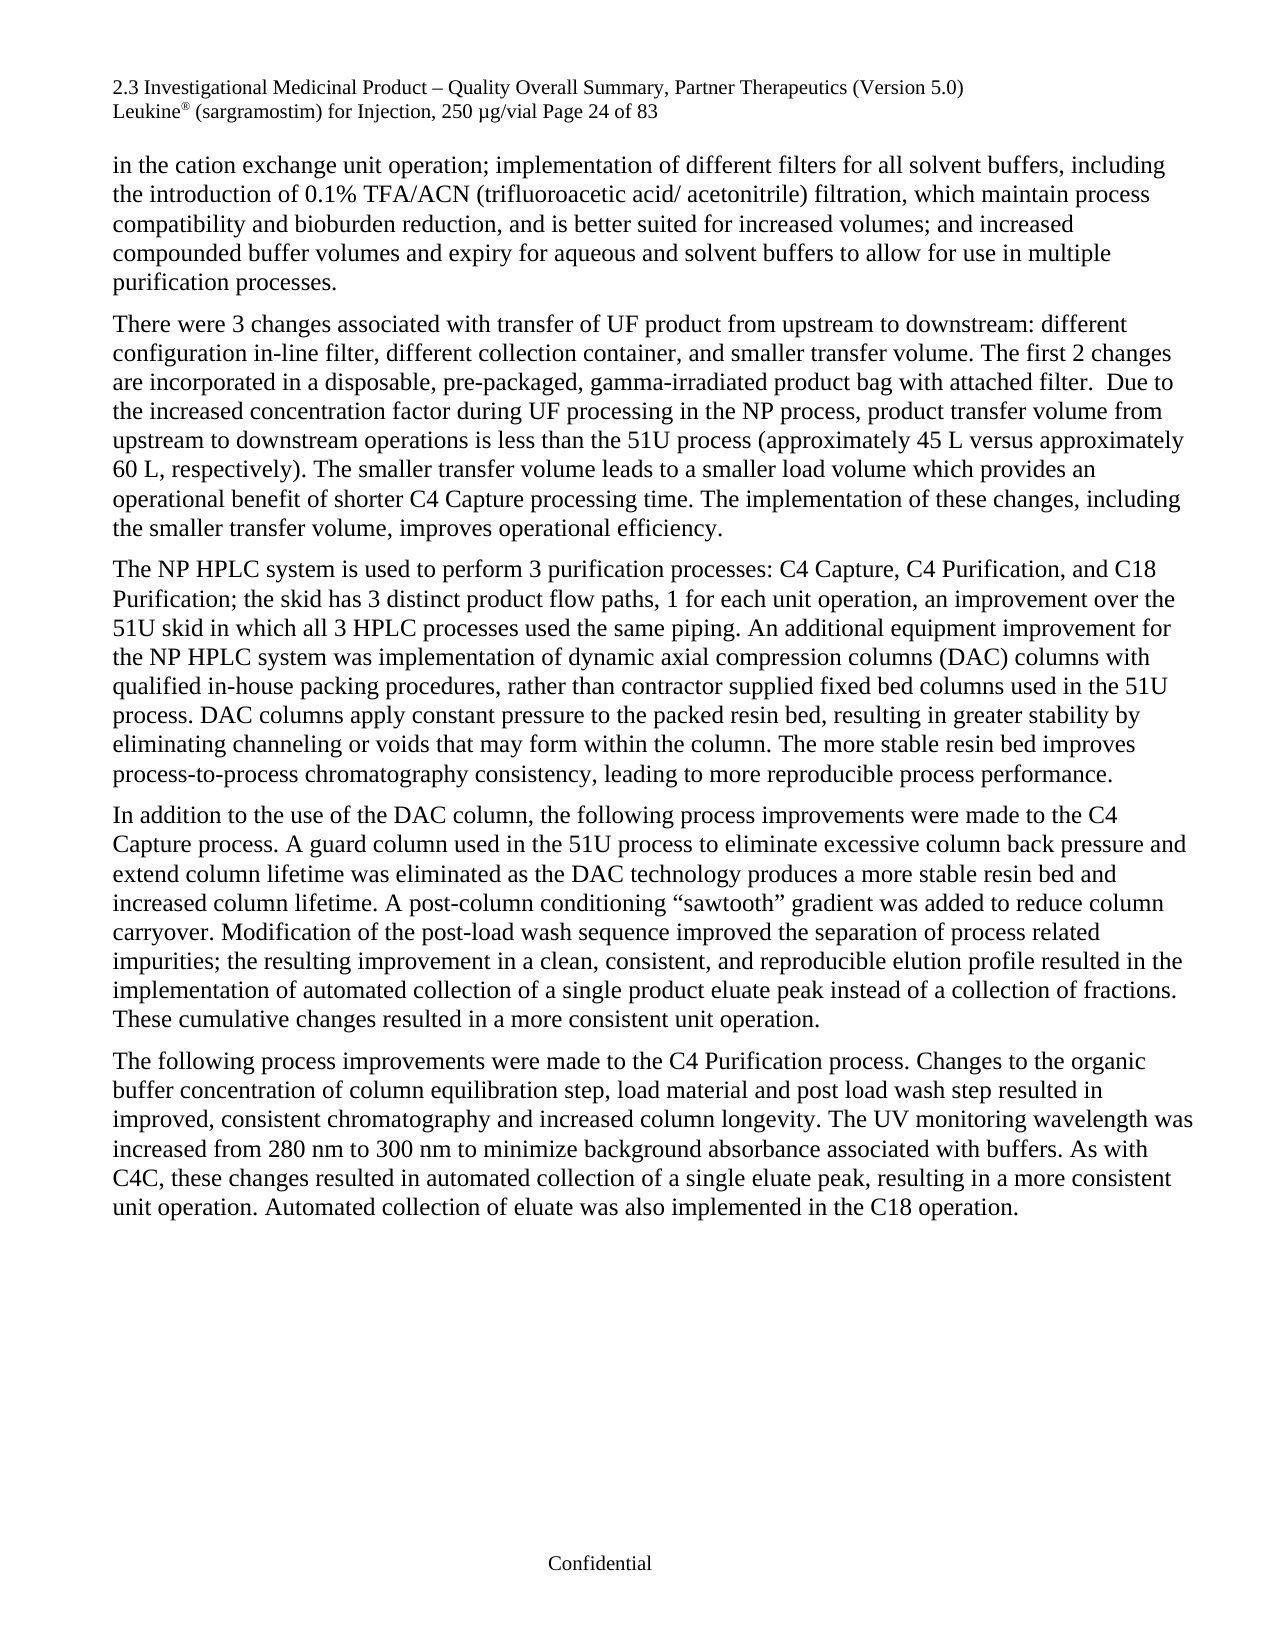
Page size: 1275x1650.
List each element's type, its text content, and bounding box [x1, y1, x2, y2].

text In addition to the use of the DAC column, the following process improvements were made to the C4 Capture process. A guard column used in the 51U process to eliminate excessive column back pressure and extend column lifetime was eliminated as the DAC technology produces a more stable resin bed and increased column lifetime. A post-column conditioning “sawtooth” gradient was added to reduce column carryover. Modification of the post-load wash sequence improved the separation of process related impurities; the resulting improvement in a clean, consistent, and reproducible elution profile resulted in the implementation of automated collection of a single product eluate peak instead of a collection of fractions. These cumulative changes resulted in a more consistent unit operation. [112, 800, 1200, 1033]
text The following process improvements were made to the C4 Purification process. Changes to the organic buffer concentration of column equilibration step, load material and post load wash step resulted in improved, consistent chromatography and increased column longevity. The UV monitoring wavelength was increased from 280 nm to 300 nm to minimize background absorbance associated with buffers. As with C4C, these changes resulted in automated collection of a single eluate peak, resulting in a more consistent unit operation. Automated collection of eluate was also implemented in the C18 operation. [112, 1046, 1200, 1221]
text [112, 150, 1200, 296]
text The NP HPLC system is used to perform 3 purification processes: C4 Capture, C4 Purification, and C18 Purification; the skid has 3 distinct product flow paths, 1 for each unit operation, an improvement over the 51U skid in which all 3 HPLC processes used the same piping. An additional equipment improvement for the NP HPLC system was implementation of dynamic axial compression columns (DAC) columns with qualified in-house packing procedures, rather than contractor supplied fixed bed columns used in the 51U process. DAC columns apply constant pressure to the packed resin bed, resulting in greater stability by eliminating channeling or voids that may form within the column. The more stable resin bed improves process-to-process chromatography consistency, leading to more reproducible process performance. [112, 554, 1200, 787]
text There were 3 changes associated with transfer of UF product from upstream to downstream: different configuration in-line filter, different collection container, and smaller transfer volume. The first 2 changes are incorporated in a disposable, pre-packaged, gamma-irradiated product bag with attached filter. Due to the increased concentration factor during UF processing in the NP process, product transfer volume from upstream to downstream operations is less than the 51U process (approximately 45 L versus approximately 60 L, respectively). The smaller transfer volume leads to a smaller load volume which provides an operational benefit of shorter C4 Capture processing time. The implementation of these changes, including the smaller transfer volume, improves operational efficiency. [112, 308, 1200, 542]
